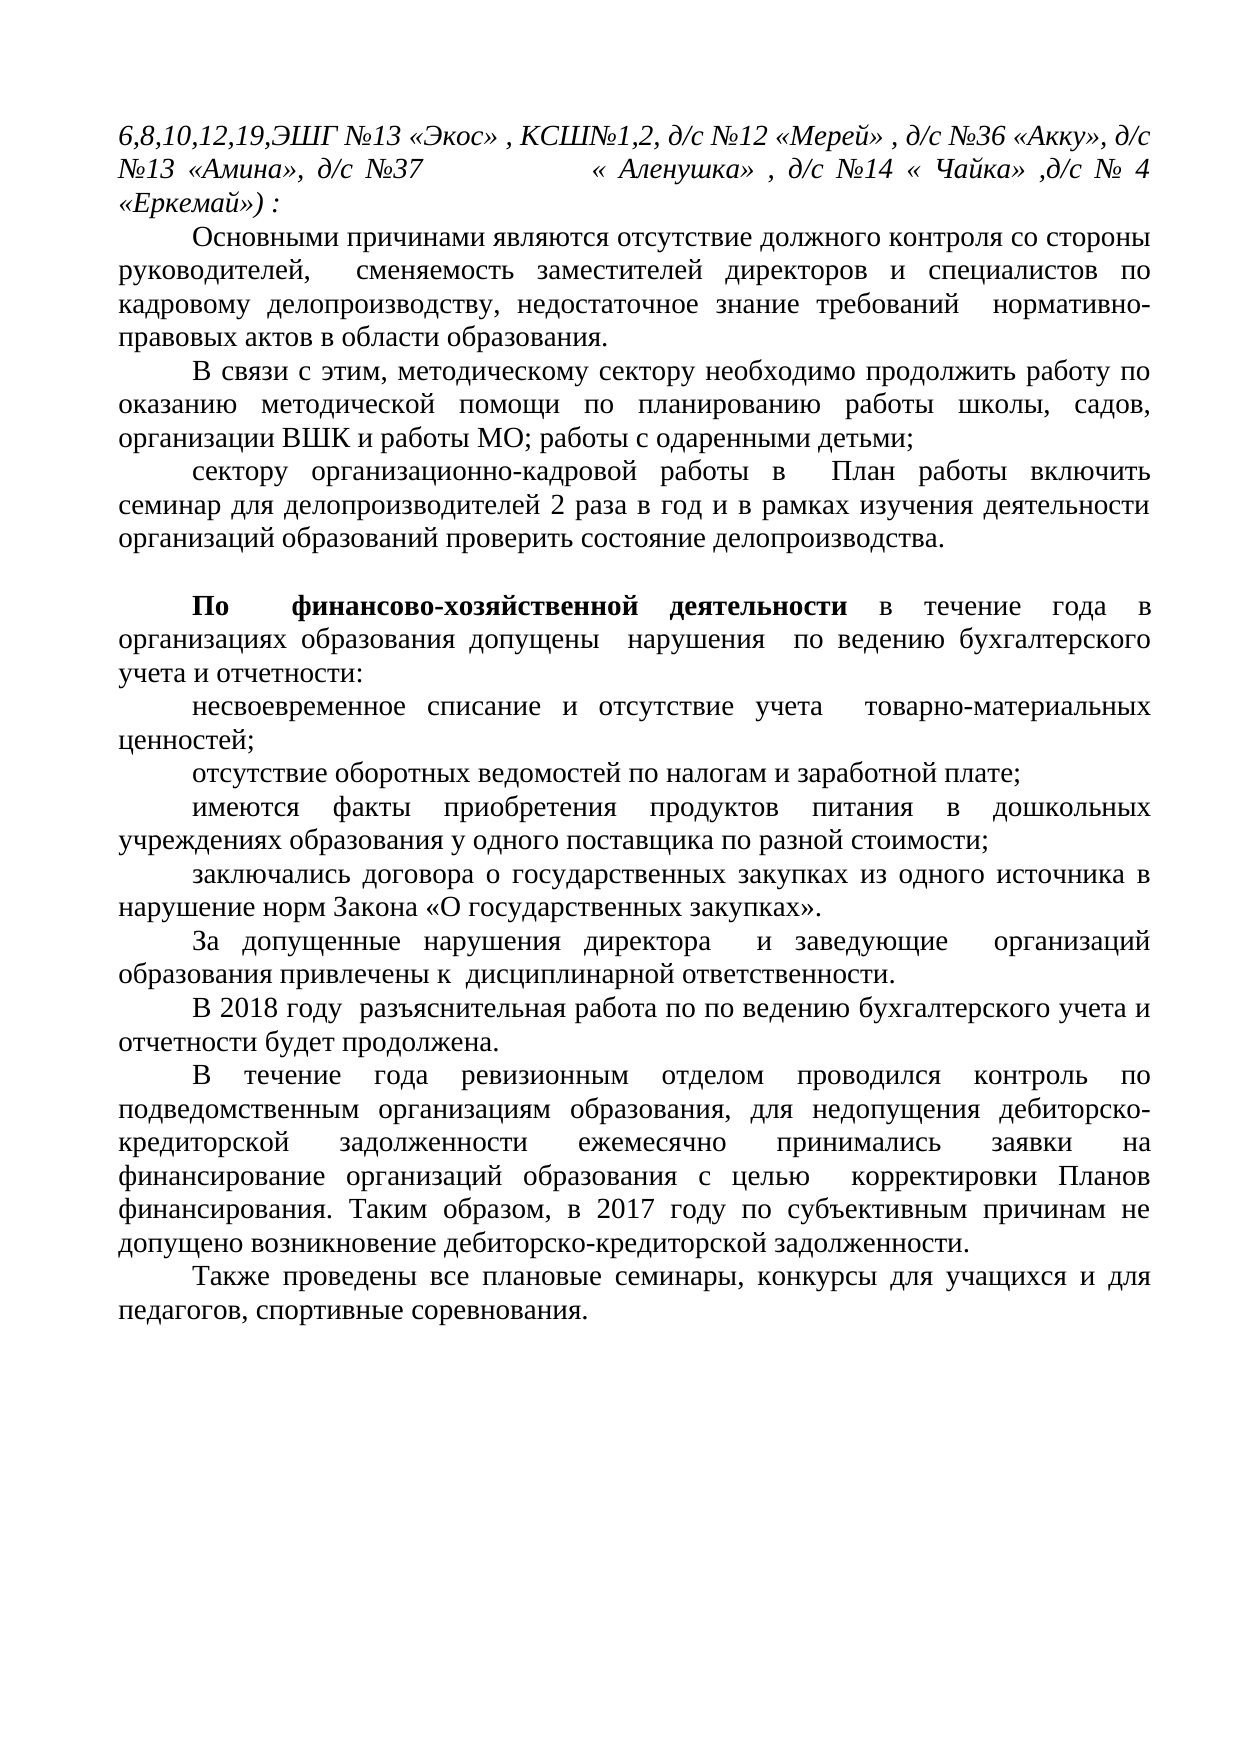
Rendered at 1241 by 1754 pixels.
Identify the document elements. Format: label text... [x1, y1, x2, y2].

text сектору организационно-кадровой работы в План работы включить семинар для делопроизводителей 2 раза в год и в рамках изучения деятельности организаций образований проверить состояние делопроизводства. [118, 453, 1152, 554]
text отсутствие оборотных ведомостей по налогам и заработной плате; [118, 755, 1152, 789]
text Также проведены все плановые семинары, конкурсы для учащихся и для педагогов, спортивные соревнования. [118, 1258, 1152, 1326]
text По финансово-хозяйственной деятельности в течение года в организациях образования допущены нарушения по ведению бухгалтерского учета и отчетности: [118, 588, 1152, 688]
text несвоевременное списание и отсутствие учета товарно-материальных ценностей; [118, 688, 1152, 755]
text Основными причинами являются отсутствие должного контроля со стороны руководителей, сменяемость заместителей директоров и специалистов по кадровому делопроизводству, недостаточное знание требований нормативно-правовых актов в области образования. [118, 219, 1152, 353]
text имеются факты приобретения продуктов питания в дошкольных учреждениях образования у одного поставщика по разной стоимости; [118, 789, 1152, 856]
text В течение года ревизионным отделом проводился контроль по подведомственным организациям образования, для недопущения дебиторско-кредиторской задолженности ежемесячно принимались заявки на финансирование организаций образования с целью корректировки Планов финансирования. Таким образом, в 2017 году по субъективным причинам не допущено возникновение дебиторско-кредиторской задолженности. [118, 1057, 1152, 1258]
text В 2018 году разъяснительная работа по по ведению бухгалтерского учета и отчетности будет продолжена. [118, 990, 1152, 1057]
text За допущенные нарушения директора и заведующие организаций образования привлечены к дисциплинарной ответственности. [118, 923, 1152, 990]
text В связи с этим, методическому сектору необходимо продолжить работу по оказанию методической помощи по планированию работы школы, садов, организации ВШК и работы МО; работы с одаренными детьми; [118, 353, 1152, 453]
text заключались договора о государственных закупках из одного источника в нарушение норм Закона «О государственных закупках». [118, 856, 1152, 923]
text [118, 118, 1152, 219]
